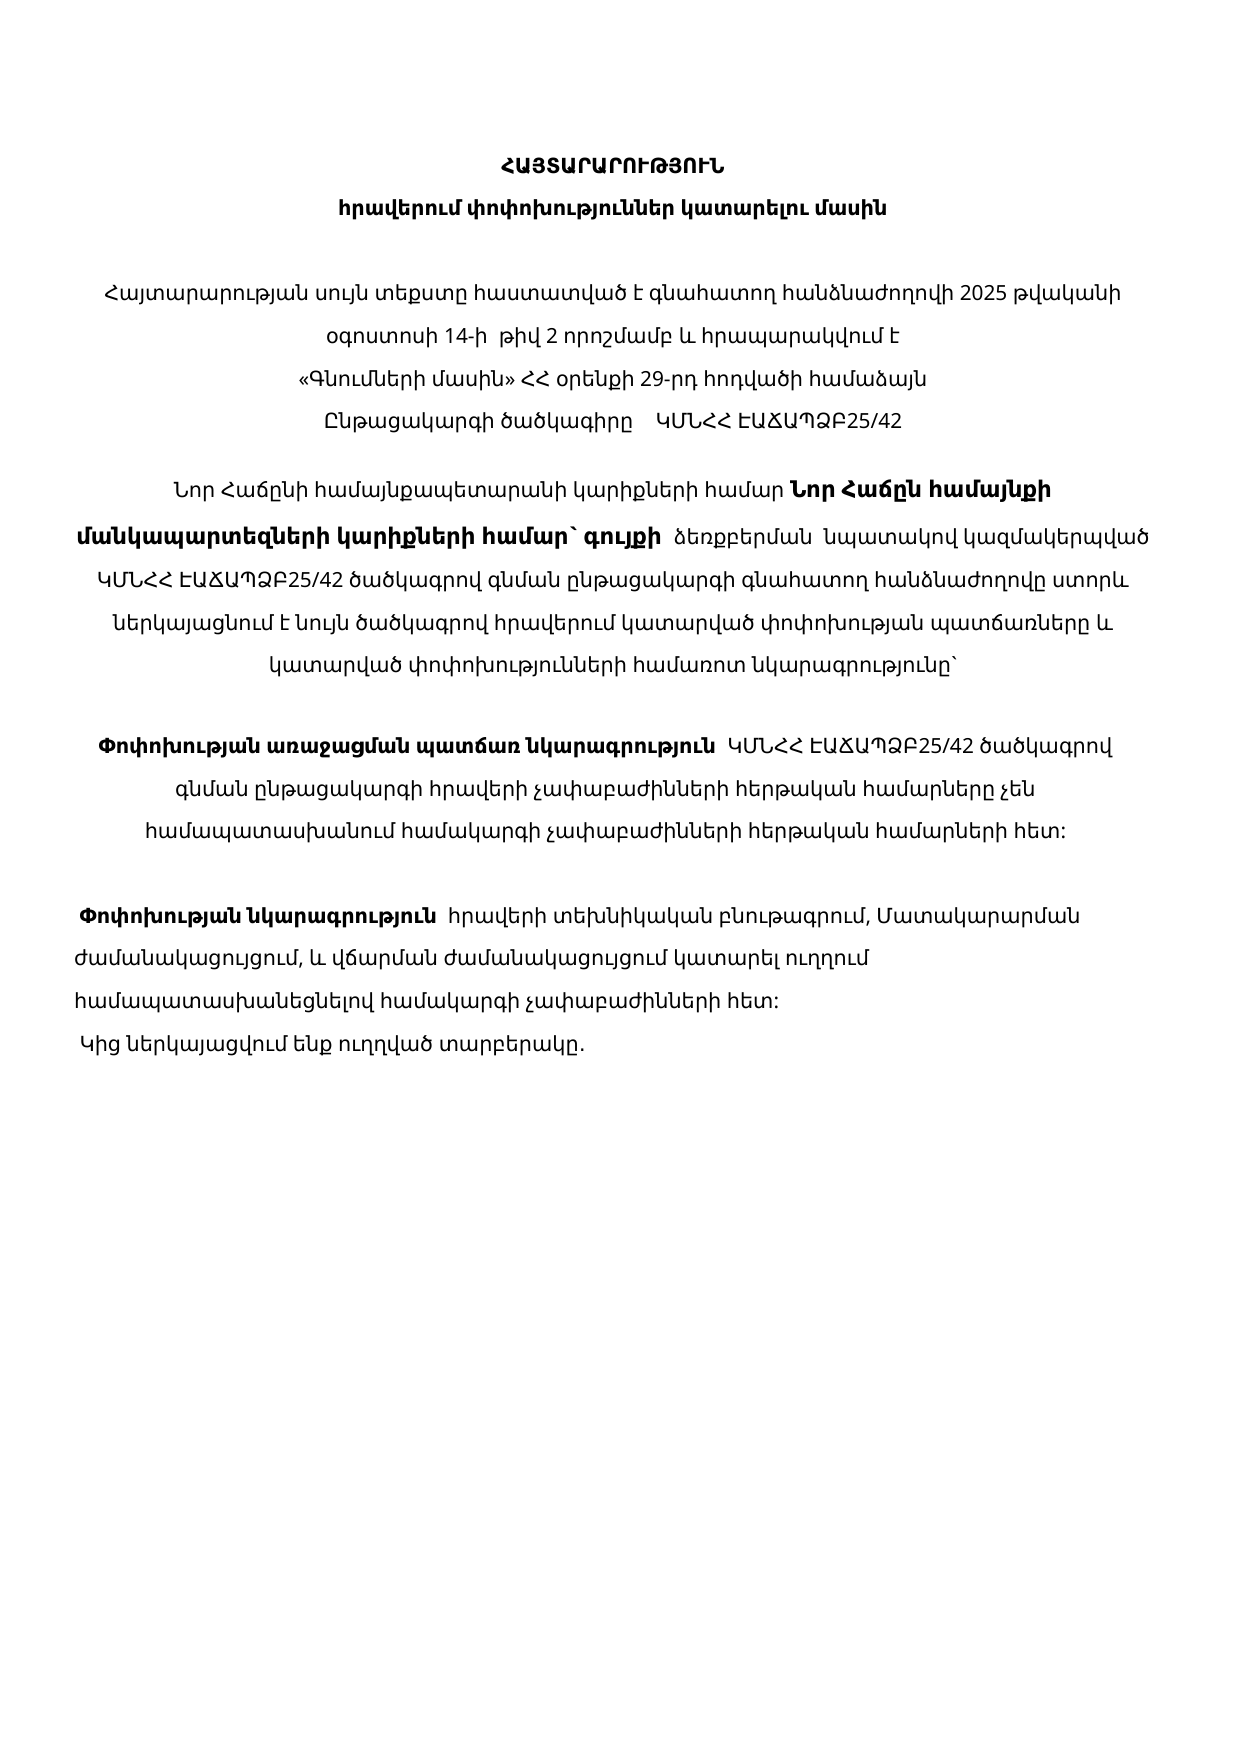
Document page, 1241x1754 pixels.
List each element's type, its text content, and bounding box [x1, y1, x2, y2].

text հրավերում փոփոխություններ կատարելու մասին [74, 193, 1152, 222]
text Կից ներկայացվում ենք ուղղված տարբերակը․ [74, 1029, 1152, 1057]
text Ընթացակարգի ծածկագիրը ԿՄՆՀՀ ԷԱՃԱՊՁԲ25/42 [74, 406, 1152, 435]
text ՀԱՅՏԱՐԱՐՈՒԹՅՈՒՆ [74, 151, 1152, 179]
text Փոփոխության նկարագրություն հրավերի տեխնիկական բնութագրում, Մատակարարման ժամանակացույցում, և վճարման ժամանակացույցում կատարել ուղղում համապատասխանեցնելով համակարգի չափաբաժինների հետ: [74, 901, 1152, 1014]
text Նոր Հաճընի համայնքապետարանի կարիքների համար Նոր Հաճըն համայնքի մանկապարտեզների կարիքների համար` գույքի ձեռքբերման նպատակով կազմակերպված ԿՄՆՀՀ ԷԱՃԱՊՁԲ25/42 ծածկագրով գնման ընթացակարգի գնահատող հանձնաժողովը ստորև ներկայացնում է նույն ծածկագրով հրավերում կատարված փոփոխության պատճառները և կատարված փոփոխությունների համառոտ նկարագրությունը` [74, 473, 1152, 679]
text Փոփոխության առաջացման պատճառ նկարագրություն ԿՄՆՀՀ ԷԱՃԱՊՁԲ25/42 ծածկագրով գնման ընթացակարգի հրավերի չափաբաժինների հերթական համարները չեն համապատասխանում համակարգի չափաբաժինների հերթական համարների հետ: [59, 731, 1152, 845]
text Հայտարարության սույն տեքստը հաստատված է գնահատող հանձնաժողովի 2025 թվականի օգոստոսի 14-ի թիվ 2 որոշմամբ և հրապարակվում է [74, 278, 1152, 349]
text «Գնումների մասին» ՀՀ օրենքի 29-րդ հոդվածի համաձայն [74, 364, 1152, 392]
